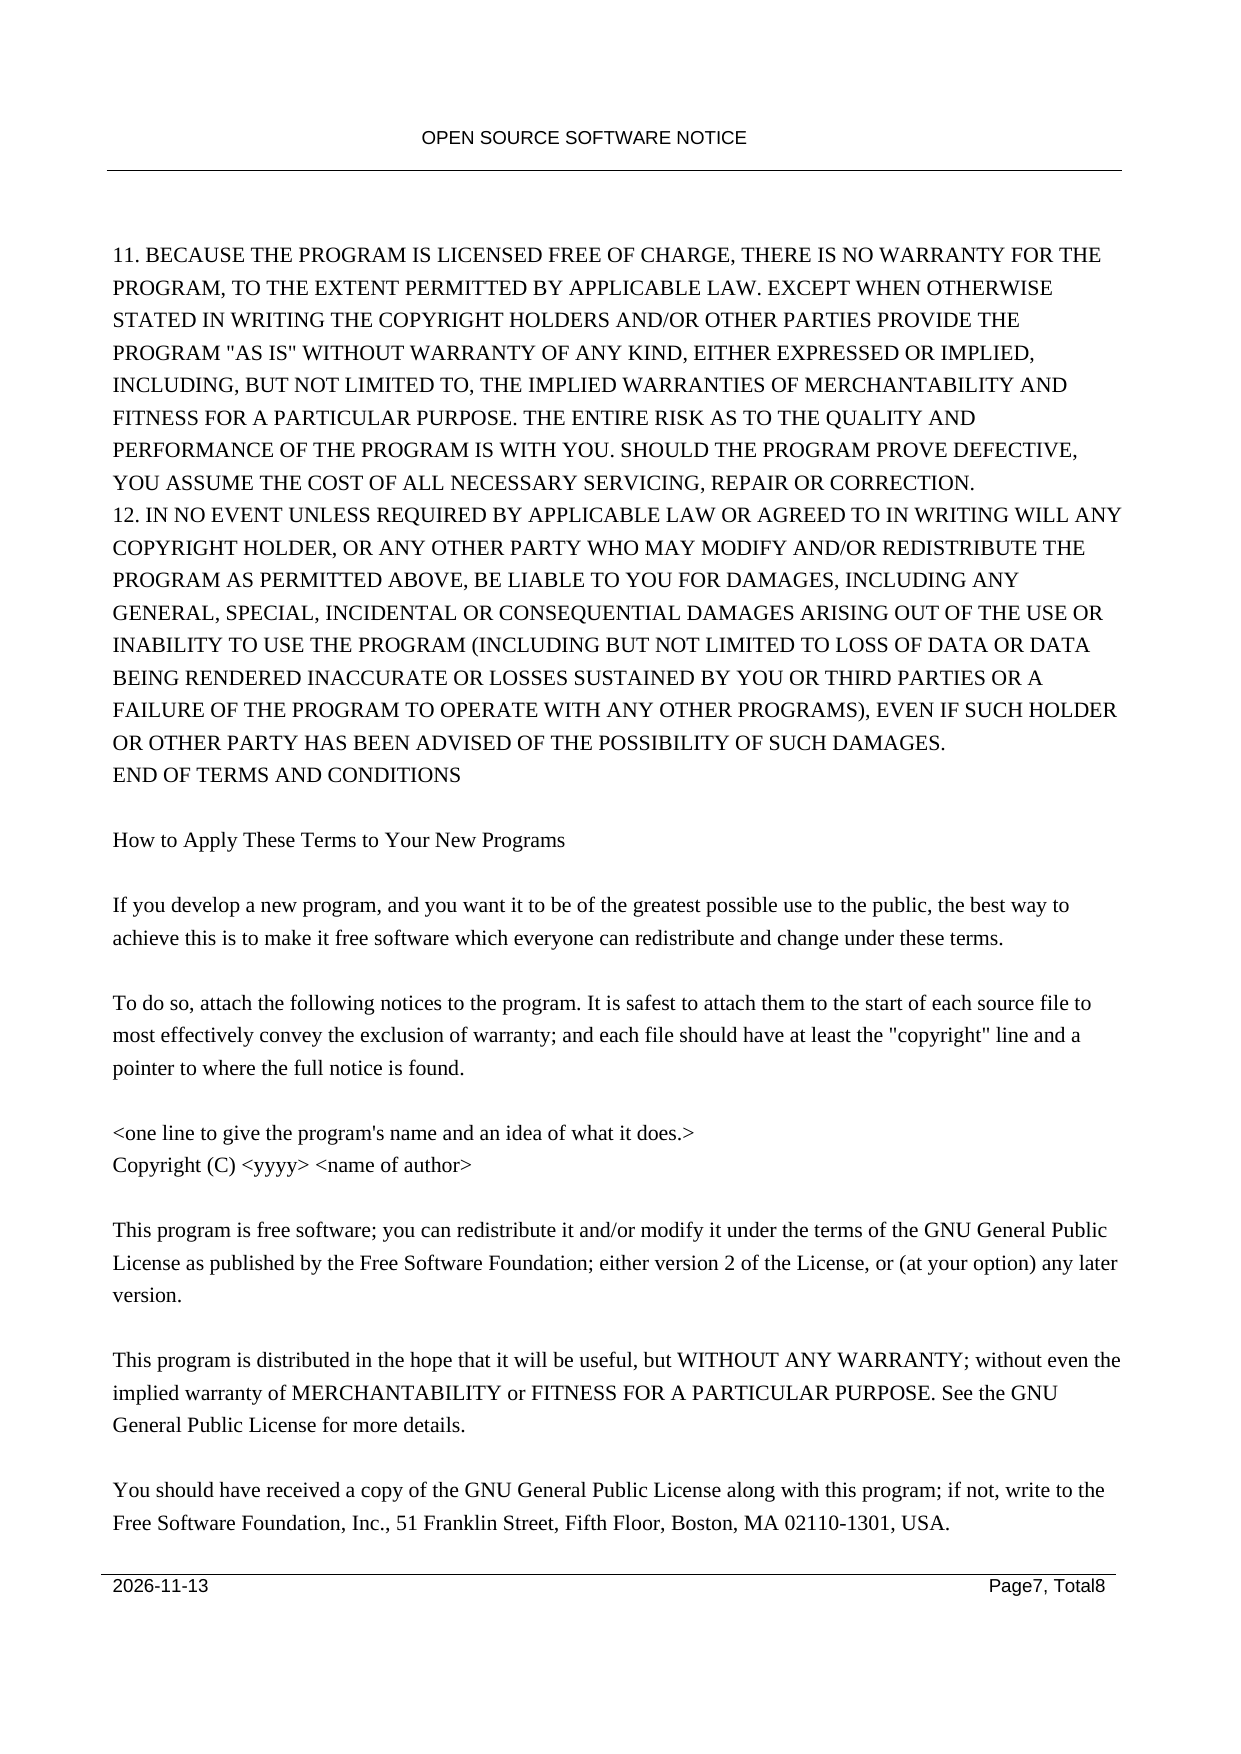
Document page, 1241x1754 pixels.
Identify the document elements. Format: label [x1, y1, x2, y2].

text [112, 206, 1128, 1539]
